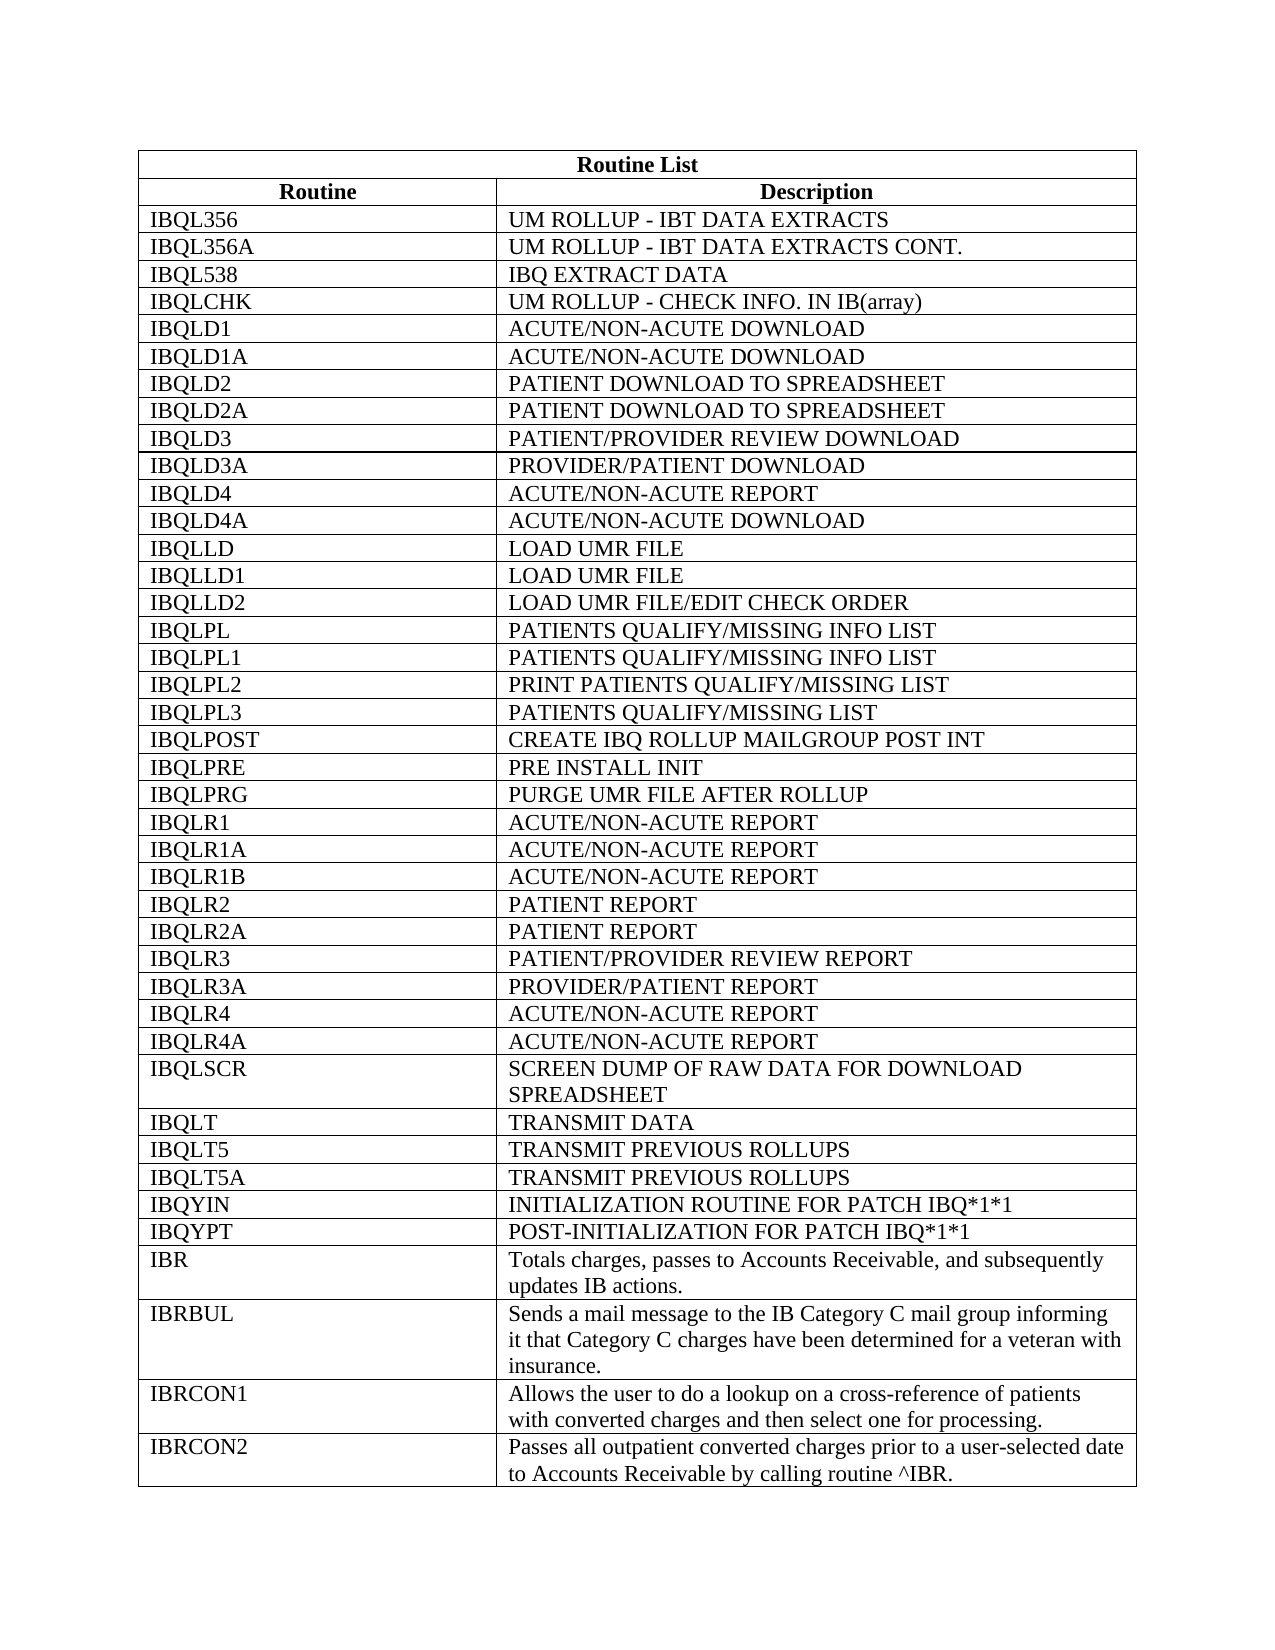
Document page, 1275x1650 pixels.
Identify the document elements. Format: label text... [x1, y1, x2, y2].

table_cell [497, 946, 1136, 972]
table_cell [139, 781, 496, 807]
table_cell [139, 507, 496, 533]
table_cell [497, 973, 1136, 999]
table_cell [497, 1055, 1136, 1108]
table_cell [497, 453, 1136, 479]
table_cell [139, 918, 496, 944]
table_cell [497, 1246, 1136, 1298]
table_cell Description [497, 179, 1136, 205]
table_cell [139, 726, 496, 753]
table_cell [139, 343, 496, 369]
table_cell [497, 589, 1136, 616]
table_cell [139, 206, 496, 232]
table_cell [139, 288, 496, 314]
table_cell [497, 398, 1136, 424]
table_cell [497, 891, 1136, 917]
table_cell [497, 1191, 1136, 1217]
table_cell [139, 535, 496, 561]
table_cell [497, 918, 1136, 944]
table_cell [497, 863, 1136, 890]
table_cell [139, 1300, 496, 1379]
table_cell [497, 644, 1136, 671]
table_cell Routine [139, 179, 496, 205]
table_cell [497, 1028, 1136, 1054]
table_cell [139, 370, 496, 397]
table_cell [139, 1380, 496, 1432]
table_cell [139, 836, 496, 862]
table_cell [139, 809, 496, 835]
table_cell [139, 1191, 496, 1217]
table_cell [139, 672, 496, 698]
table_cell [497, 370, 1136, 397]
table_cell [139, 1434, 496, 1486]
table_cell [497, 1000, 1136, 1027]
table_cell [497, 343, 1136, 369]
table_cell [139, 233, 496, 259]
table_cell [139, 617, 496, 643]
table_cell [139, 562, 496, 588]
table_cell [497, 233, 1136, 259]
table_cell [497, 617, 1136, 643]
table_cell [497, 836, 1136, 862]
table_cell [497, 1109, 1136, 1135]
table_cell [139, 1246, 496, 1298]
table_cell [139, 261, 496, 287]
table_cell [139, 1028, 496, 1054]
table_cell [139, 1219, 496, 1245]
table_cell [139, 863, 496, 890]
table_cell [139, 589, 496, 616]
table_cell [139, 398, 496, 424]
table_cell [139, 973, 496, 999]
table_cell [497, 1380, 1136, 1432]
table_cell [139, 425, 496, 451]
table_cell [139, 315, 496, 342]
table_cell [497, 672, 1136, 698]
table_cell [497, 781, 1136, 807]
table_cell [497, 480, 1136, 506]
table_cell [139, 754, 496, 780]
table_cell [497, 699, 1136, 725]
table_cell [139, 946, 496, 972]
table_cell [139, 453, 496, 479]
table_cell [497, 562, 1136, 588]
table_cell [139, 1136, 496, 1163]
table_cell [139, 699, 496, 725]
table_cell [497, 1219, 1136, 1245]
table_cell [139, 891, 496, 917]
table_header Routine List [139, 151, 1136, 177]
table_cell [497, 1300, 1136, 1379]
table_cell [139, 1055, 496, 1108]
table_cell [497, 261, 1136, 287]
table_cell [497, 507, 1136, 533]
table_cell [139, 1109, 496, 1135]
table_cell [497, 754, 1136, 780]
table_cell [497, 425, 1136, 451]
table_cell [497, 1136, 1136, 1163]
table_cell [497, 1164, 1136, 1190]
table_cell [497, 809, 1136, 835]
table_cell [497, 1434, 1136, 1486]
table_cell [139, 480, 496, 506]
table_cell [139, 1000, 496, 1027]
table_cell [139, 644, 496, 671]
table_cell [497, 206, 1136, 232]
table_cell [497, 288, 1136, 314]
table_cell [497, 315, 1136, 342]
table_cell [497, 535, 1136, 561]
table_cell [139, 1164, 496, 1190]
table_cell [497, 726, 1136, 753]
